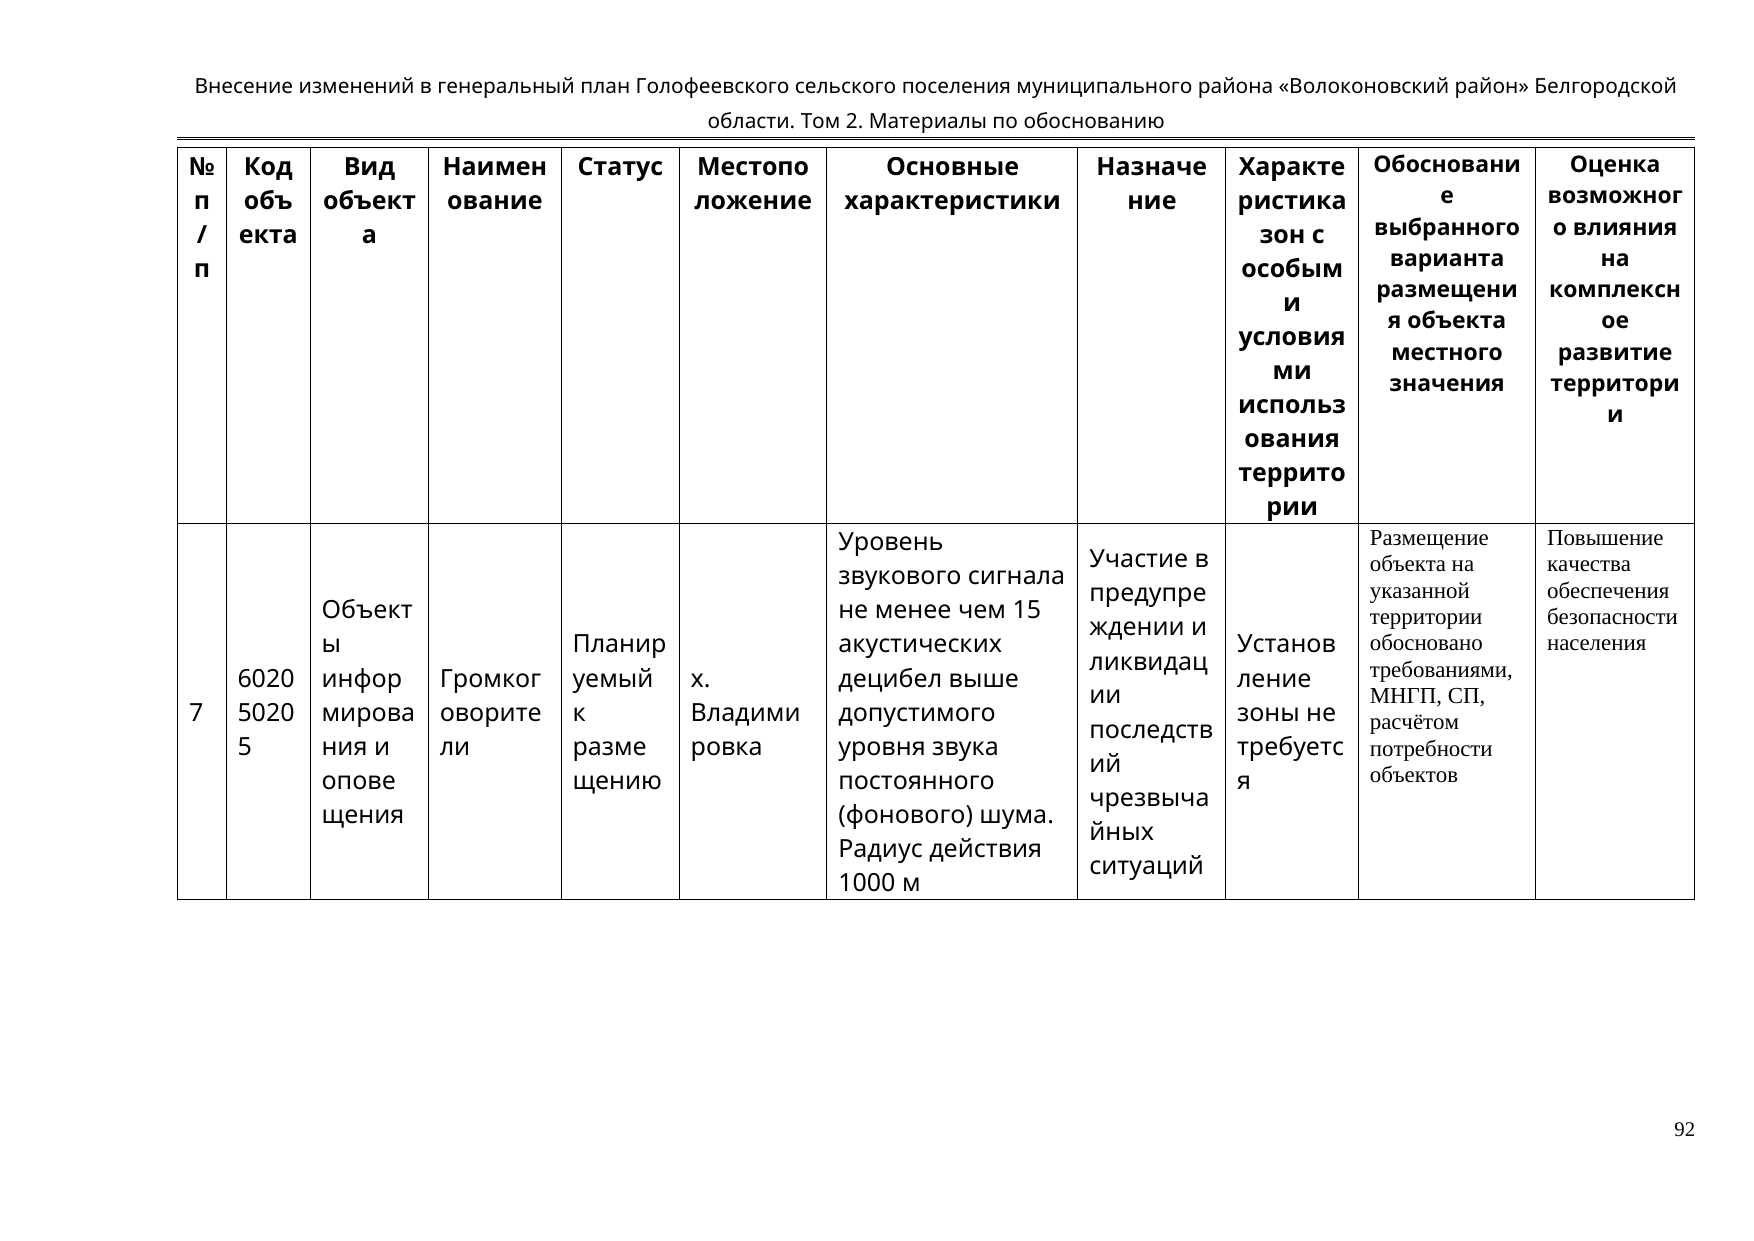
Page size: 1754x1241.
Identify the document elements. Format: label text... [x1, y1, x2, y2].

table_cell Планируемый к размещению [562, 524, 679, 899]
table_header Основные характеристики [827, 148, 1077, 523]
table_cell Размещение объекта на указанной территории обосновано требованиями, МНГП, СП, расчётом потребности объектов [1359, 524, 1535, 899]
table_cell Участие в предупреждении и ликвидации последствий чрезвычайных ситуаций [1078, 524, 1225, 899]
table_header Обоснование выбранного варианта размещения объекта местного значения [1359, 148, 1535, 523]
table_header Статус [562, 148, 679, 523]
table_header Оценка возможного влияния на комплексное развитие территории [1536, 148, 1694, 523]
table_cell Установление зоны не требуется [1226, 524, 1358, 899]
table_cell 7 [178, 524, 226, 899]
table_header Характеристика зон с особыми условиями использования территории [1226, 148, 1358, 523]
table_cell х. Владимировка [680, 524, 826, 899]
table_header Код объекта [227, 148, 310, 523]
table_header № п/п [178, 148, 226, 523]
table_cell Повышение качества обеспечения безопасности населения [1536, 524, 1694, 899]
table_header Вид объекта [311, 148, 428, 523]
table_cell Громкоговорители [429, 524, 561, 899]
table_header Наименование [429, 148, 561, 523]
table_header Местоположение [680, 148, 826, 523]
table_header Назначение [1078, 148, 1225, 523]
table_cell Объекты информирования и оповещения [311, 524, 428, 899]
table_cell Уровень звукового сигнала не менее чем 15 акустических децибел выше допустимого уровня звука постоянного (фонового) шума. Радиус действия 1000 м [827, 524, 1077, 899]
table_cell 602050205 [227, 524, 310, 899]
